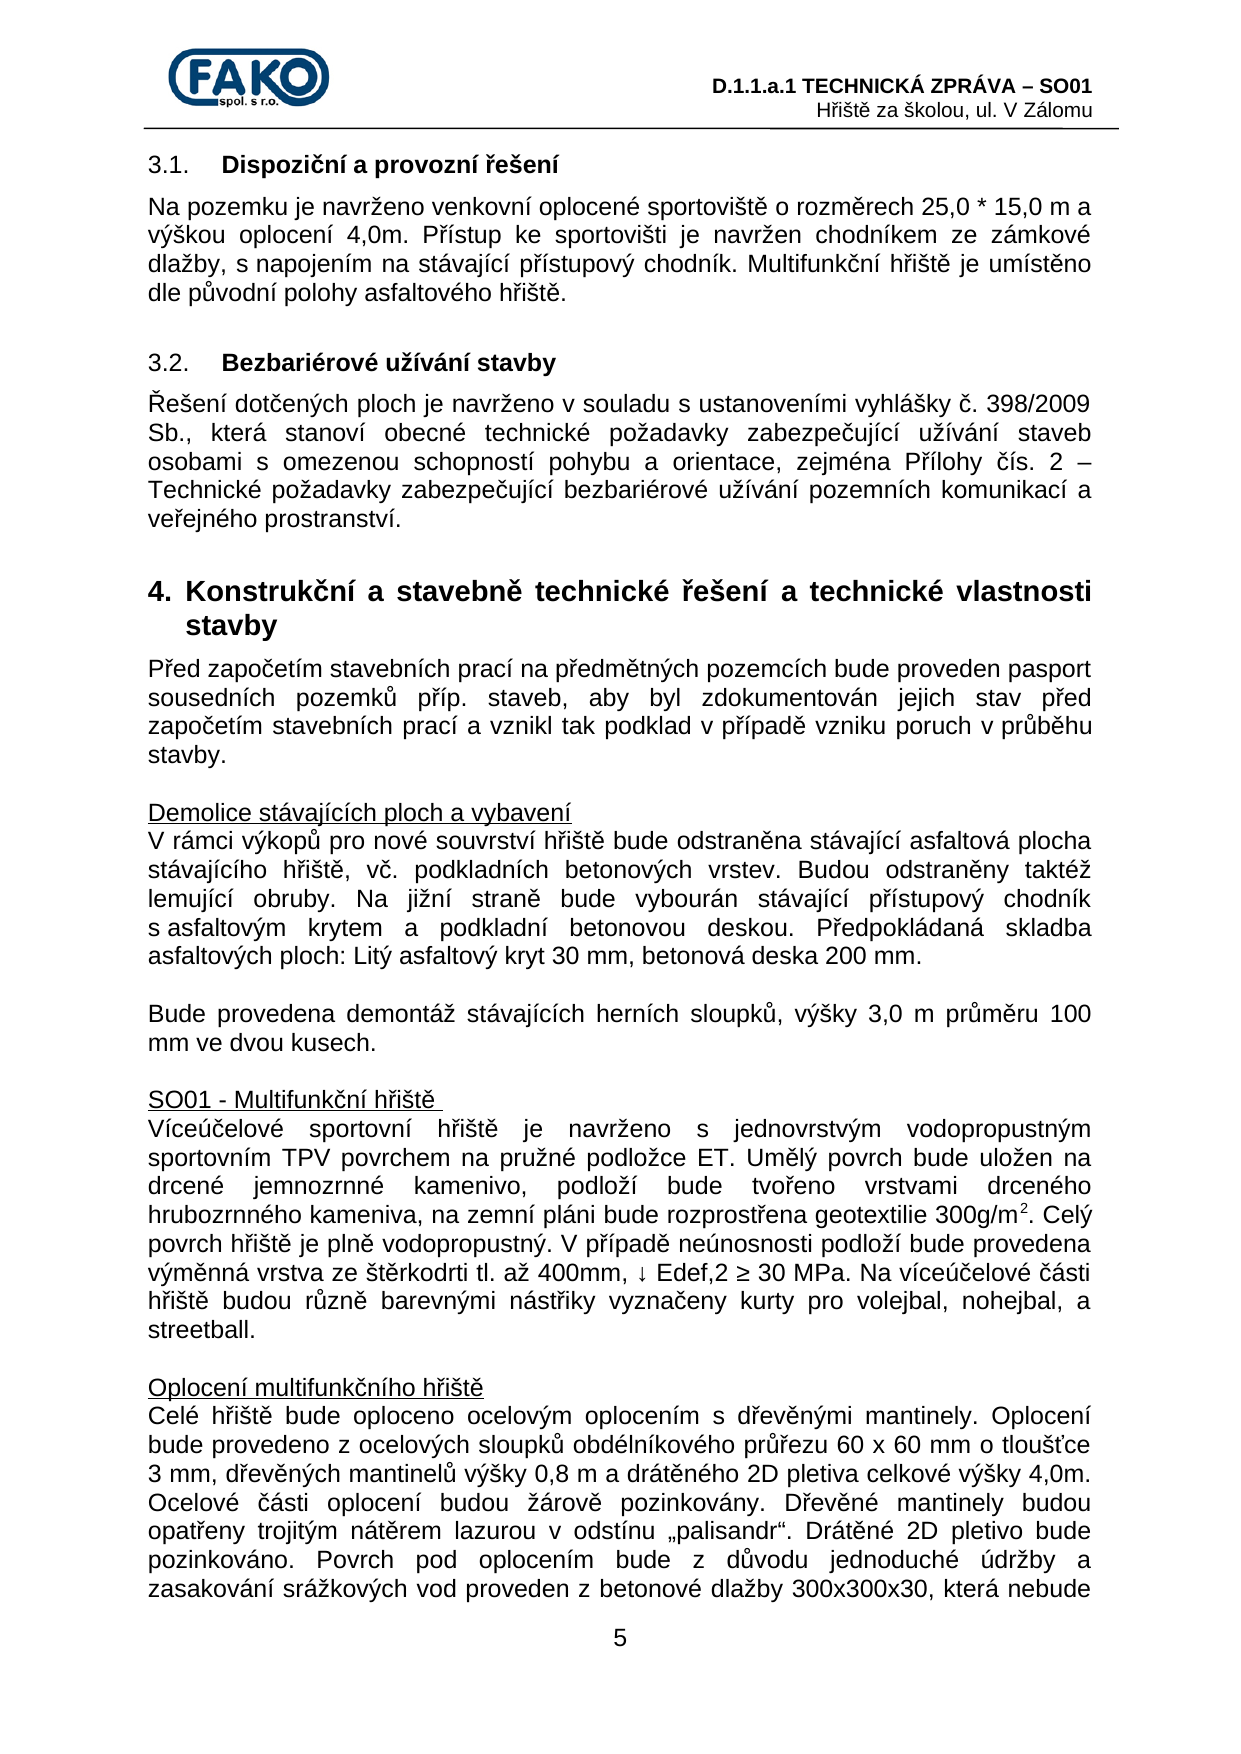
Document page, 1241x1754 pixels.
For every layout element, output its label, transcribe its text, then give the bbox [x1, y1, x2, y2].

text V rámci výkopů pro nové souvrství hřiště bude odstraněna stávající asfaltová plocha stávajícího hřiště, vč. podkladních betonových vrstev. Budou odstraněny taktéž lemující obruby. Na jižní straně bude vybourán stávající přístupový chodník s asfaltovým krytem a podkladní betonovou deskou. Předpokládaná skladba asfaltových ploch: Litý asfaltový kryt 30 mm, betonová deska 200 mm. [148, 826, 1093, 970]
text Bude provedena demontáž stávajících herních sloupků, výšky 3,0 m průměru 100 mm ve dvou kusech. [148, 999, 1093, 1056]
text Řešení dotčených ploch je navrženo v souladu s ustanoveními vyhlášky č. 398/2009 Sb., která stanoví obecné technické požadavky zabezpečující užívání staveb osobami s omezenou schopností pohybu a orientace, zejména Přílohy čís. 2 – Technické požadavky zabezpečující bezbariérové užívání pozemních komunikací a veřejného prostranství. [148, 389, 1093, 533]
text Oplocení multifunkčního hřiště [148, 1372, 1093, 1401]
text Bezbariérové užívání stavby [148, 348, 1093, 377]
text SO01 - Multifunkční hřiště [148, 1085, 1093, 1114]
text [148, 1401, 1093, 1602]
text Víceúčelové sportovní hřiště je navrženo s jednovrstvým vodopropustným sportovním TPV povrchem na pružné podložce ET. Umělý povrch bude uložen na drcené jemnozrnné kamenivo, podloží bude tvořeno vrstvami drceného hrubozrnného kameniva, na zemní pláni bude rozprostřena geotextilie 300g/m2. Celý povrch hřiště je plně vodopropustný. V případě neúnosnosti podloží bude provedena výměnná vrstva ze štěrkodrti tl. až 400mm, ↓ Edef,2 ≥ 30 MPa. Na víceúčelové části hřiště budou různě barevnými nástřiky vyznačeny kurty pro volejbal, nohejbal, a streetball. [148, 1114, 1093, 1344]
text Před započetím stavebních prací na předmětných pozemcích bude proveden pasport sousedních pozemků příp. staveb, aby byl zdokumentován jejich stav před započetím stavebních prací a vznikl tak podklad v případě vzniku poruch v průběhu stavby. [148, 654, 1093, 769]
text Na pozemku je navrženo venkovní oplocené sportoviště o rozměrech 25,0 * 15,0 m a výškou oplocení 4,0m. Přístup ke sportovišti je navržen chodníkem ze zámkové dlažby, s napojením na stávající přístupový chodník. Multifunkční hřiště je umístěno dle původní polohy asfaltového hřiště. [148, 192, 1093, 307]
text Dispoziční a provozní řešení [148, 150, 1093, 179]
text Demolice stávajících ploch a vybavení [148, 797, 1093, 826]
subtitle Konstrukční a stavebně technické řešení a technické vlastnosti stavby [148, 574, 1093, 641]
picture [162, 40, 335, 114]
